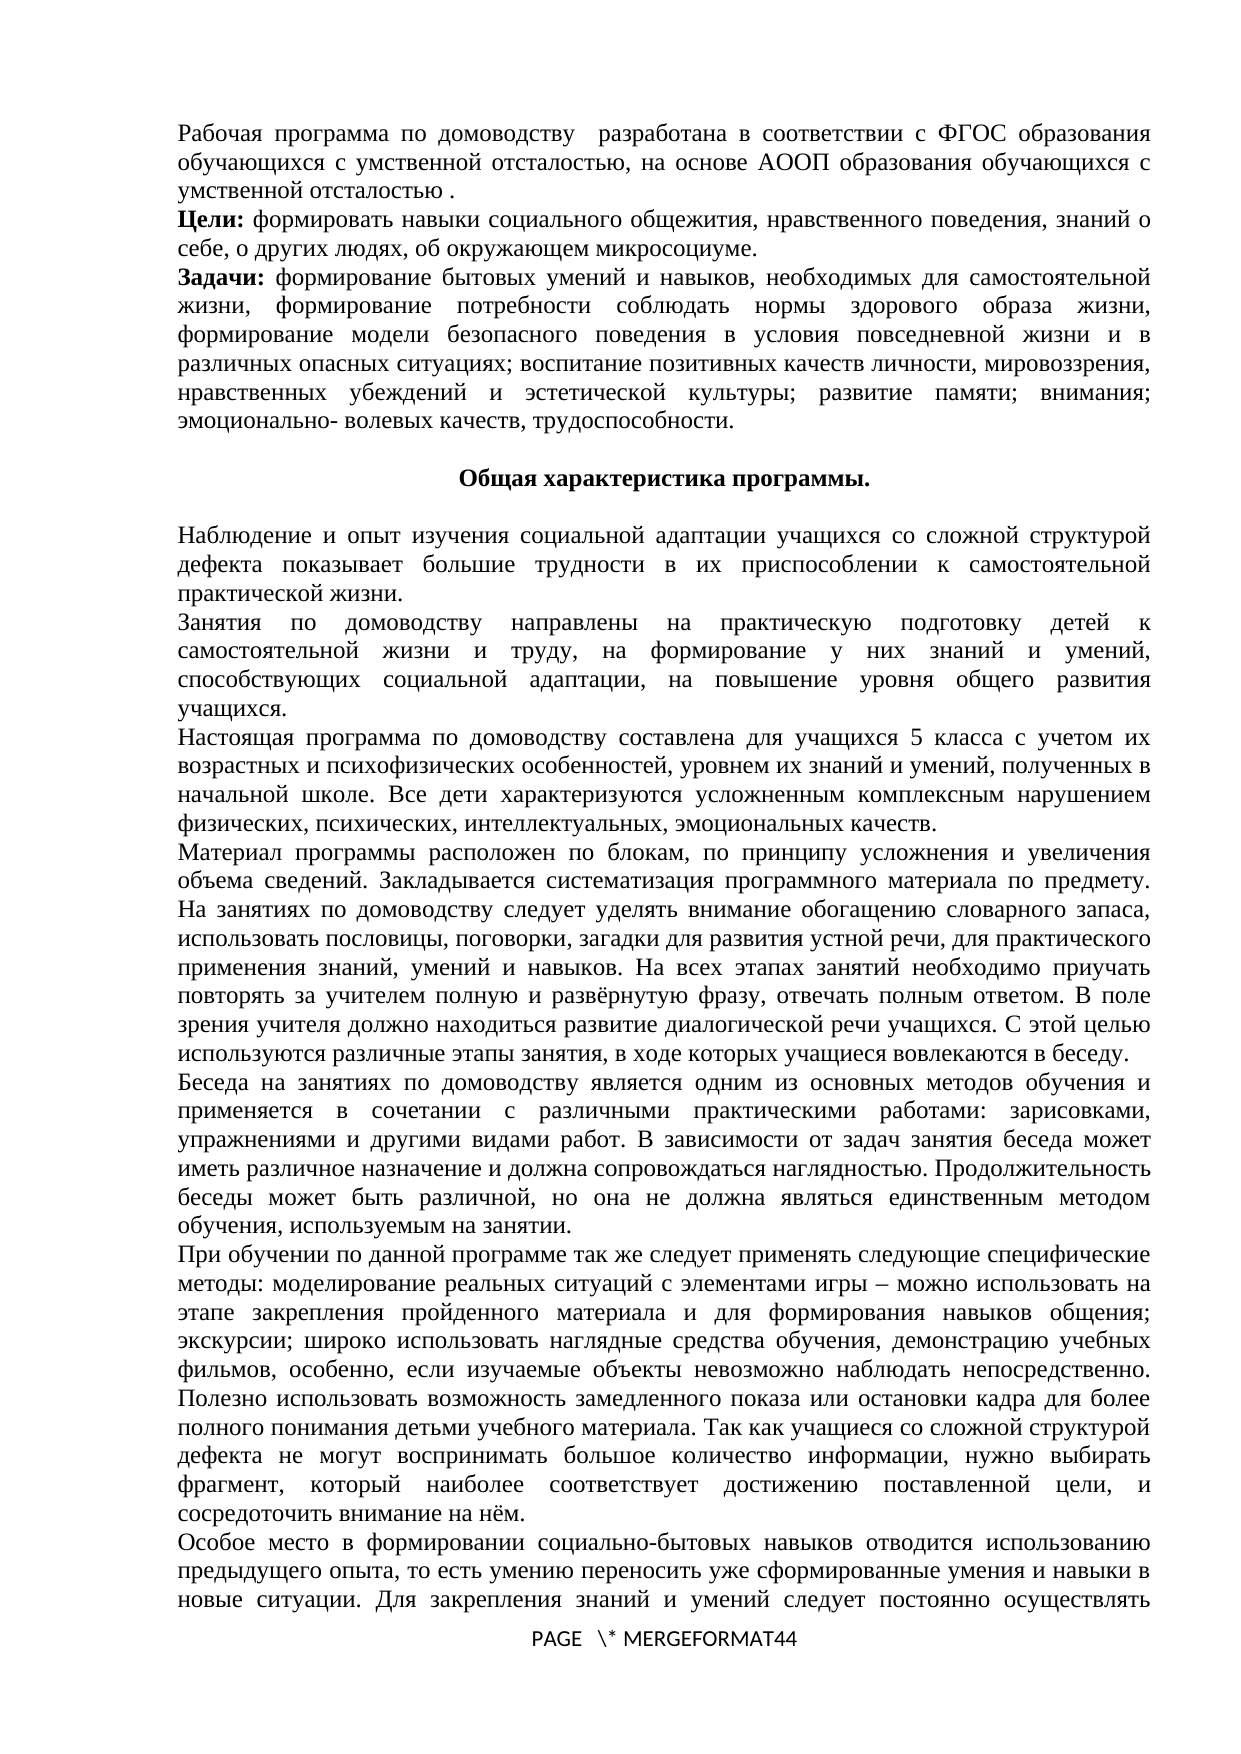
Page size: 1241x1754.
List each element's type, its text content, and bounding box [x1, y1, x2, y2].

text Наблюдение и опыт изучения социальной адаптации учащихся со сложной структурой дефекта показывает большие трудности в их приспособлении к самостоятельной практической жизни. [177, 521, 1152, 607]
text Беседа на занятиях по домоводству является одним из основных методов обучения и применяется в сочетании с различными практическими работами: зарисовками, упражнениями и другими видами работ. В зависимости от задач занятия беседа может иметь различное назначение и должна сопровождаться наглядностью. Продолжительность беседы может быть различной, но она не должна являться единственным методом обучения, используемым на занятии. [177, 1067, 1152, 1239]
text Задачи: формирование бытовых умений и навыков, необходимых для самостоятельной жизни, формирование потребности соблюдать нормы здорового образа жизни, формирование модели безопасного поведения в условия повседневной жизни и в различных опасных ситуациях; воспитание позитивных качеств личности, мировоззрения, нравственных убеждений и эстетической культуры; развитие памяти; внимания; эмоционально- волевых качеств, трудоспособности. [177, 262, 1152, 434]
list Общая характеристика программы. [177, 463, 1152, 492]
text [177, 1527, 1152, 1613]
text Настоящая программа по домоводству составлена для учащихся 5 класса с учетом их возрастных и психофизических особенностей, уровнем их знаний и умений, полученных в начальной школе. Все дети характеризуются усложненным комплексным нарушением физических, психических, интеллектуальных, эмоциональных качеств. [177, 722, 1152, 837]
text Занятия по домоводству направлены на практическую подготовку детей к самостоятельной жизни и труду, на формирование у них знаний и умений, способствующих социальной адаптации, на повышение уровня общего развития учащихся. [177, 607, 1152, 722]
text Рабочая программа по домоводству разработана в соответствии с ФГОС образования обучающихся с умственной отсталостью, на основе АООП образования обучающихся с умственной отсталостью . [177, 118, 1152, 204]
text Цели: формировать навыки социального общежития, нравственного поведения, знаний о себе, о других людях, об окружающем микросоциуме. [177, 204, 1152, 262]
text Материал программы расположен по блокам, по принципу усложнения и увеличения объема сведений. Закладывается систематизация программного материала по предмету. На занятиях по домоводству следует уделять внимание обогащению словарного запаса, использовать пословицы, поговорки, загадки для развития устной речи, для практического применения знаний, умений и навыков. На всех этапах занятий необходимо приучать повторять за учителем полную и развёрнутую фразу, отвечать полным ответом. В поле зрения учителя должно находиться развитие диалогической речи учащихся. С этой целью используются различные этапы занятия, в ходе которых учащиеся вовлекаются в беседу. [177, 837, 1152, 1067]
text При обучении по данной программе так же следует применять следующие специфические методы: моделирование реальных ситуаций с элементами игры – можно использовать на этапе закрепления пройденного материала и для формирования навыков общения; экскурсии; широко использовать наглядные средства обучения, демонстрацию учебных фильмов, особенно, если изучаемые объекты невозможно наблюдать непосредственно. Полезно использовать возможность замедленного показа или остановки кадра для более полного понимания детьми учебного материала. Так как учащиеся со сложной структурой дефекта не могут воспринимать большое количество информации, нужно выбирать фрагмент, который наиболее соответствует достижению поставленной цели, и сосредоточить внимание на нём. [177, 1239, 1152, 1527]
